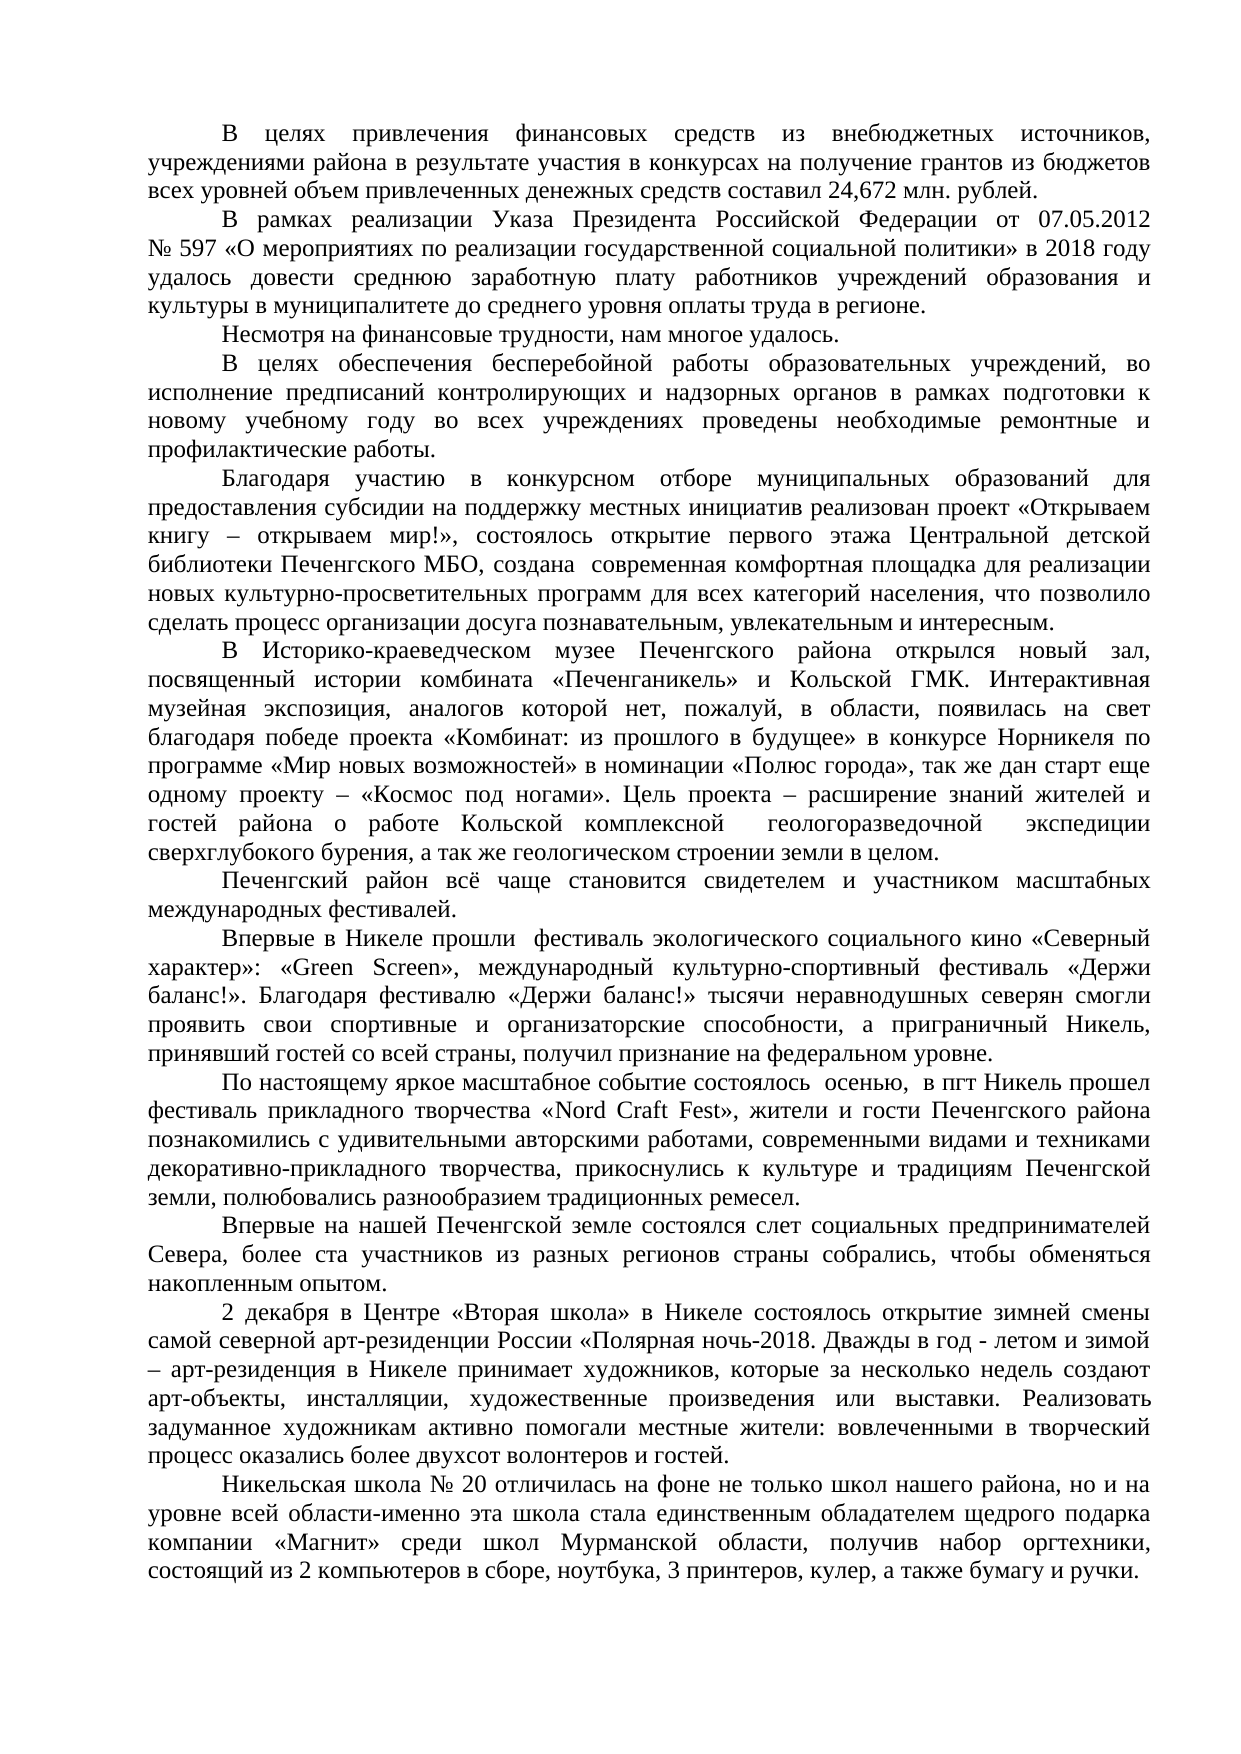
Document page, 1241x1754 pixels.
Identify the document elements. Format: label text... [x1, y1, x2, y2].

text Впервые в Никеле прошли фестиваль экологического социального кино «Северный характер»: «Green Screen», международный культурно-спортивный фестиваль «Держи баланс!». Благодаря фестивалю «Держи баланс!» тысячи неравнодушных северян смогли проявить свои спортивные и организаторские способности, а приграничный Никель, принявший гостей со всей страны, получил признание на федеральном уровне. [148, 923, 1152, 1067]
text Несмотря на финансовые трудности, нам многое удалось. [148, 319, 1152, 348]
text По настоящему яркое масштабное событие состоялось осенью, в пгт Никель прошел фестиваль прикладного творчества «Nord Craft Fest», жители и гости Печенгского района познакомились с удивительными авторскими работами, современными видами и техниками декоративно-прикладного творчества, прикоснулись к культуре и традициям Печенгской земли, полюбовались разнообразием традиционных ремесел. [148, 1067, 1152, 1211]
text Впервые на нашей Печенгской земле состоялся слет социальных предпринимателей Севера, более ста участников из разных регионов страны собрались, чтобы обменяться накопленным опытом. [148, 1211, 1152, 1297]
text Печенгский район всё чаще становится свидетелем и участником масштабных международных фестивалей. [148, 866, 1152, 923]
text Никельская школа № 20 отличилась на фоне не только школ нашего района, но и на уровне всей области-именно эта школа стала единственным обладателем щедрого подарка компании «Магнит» среди школ Мурманской области, получив набор оргтехники, состоящий из 2 компьютеров в сборе, ноутбука, 3 принтеров, кулер, а также бумагу и ручки. [148, 1469, 1152, 1584]
text 2 декабря в Центре «Вторая школа» в Никеле состоялось открытие зимней смены самой северной арт-резиденции России «Полярная ночь-2018. Дважды в год - летом и зимой – арт-резиденция в Никеле принимает художников, которые за несколько недель создают арт-объекты, инсталляции, художественные произведения или выставки. Реализовать задуманное художникам активно помогали местные жители: вовлеченными в творческий процесс оказались более двухсот волонтеров и гостей. [148, 1297, 1152, 1469]
text В целях привлечения финансовых средств из внебюджетных источников, учреждениями района в результате участия в конкурсах на получение грантов из бюджетов всех уровней объем привлеченных денежных средств составил 24,672 млн. рублей. [148, 118, 1152, 204]
text Благодаря участию в конкурсном отборе муниципальных образований для предоставления субсидии на поддержку местных инициатив реализован проект «Открываем книгу – открываем мир!», состоялось открытие первого этажа Центральной детской библиотеки Печенгского МБО, создана современная комфортная площадка для реализации новых культурно-просветительных программ для всех категорий населения, что позволило сделать процесс организации досуга познавательным, увлекательным и интересным. [148, 463, 1152, 636]
text В рамках реализации Указа Президента Российской Федерации от 07.05.2012 № 597 «О мероприятиях по реализации государственной социальной политики» в 2018 году удалось довести среднюю заработную плату работников учреждений образования и культуры в муниципалитете до среднего уровня оплаты труда в регионе. [148, 204, 1152, 319]
text В Историко-краеведческом музее Печенгского района открылся новый зал, посвященный истории комбината «Печенганикель» и Кольской ГМК. Интерактивная музейная экспозиция, аналогов которой нет, пожалуй, в области, появилась на свет благодаря победе проекта «Комбинат: из прошлого в будущее» в конкурсе Норникеля по программе «Мир новых возможностей» в номинации «Полюс города», так же дан старт еще одному проекту – «Космос под ногами». Цель проекта – расширение знаний жителей и гостей района о работе Кольской комплексной геологоразведочной экспедиции сверхглубокого бурения, а так же геологическом строении земли в целом. [148, 636, 1152, 866]
text В целях обеспечения бесперебойной работы образовательных учреждений, во исполнение предписаний контролирующих и надзорных органов в рамках подготовки к новому учебному году во всех учреждениях проведены необходимые ремонтные и профилактические работы. [148, 348, 1152, 463]
